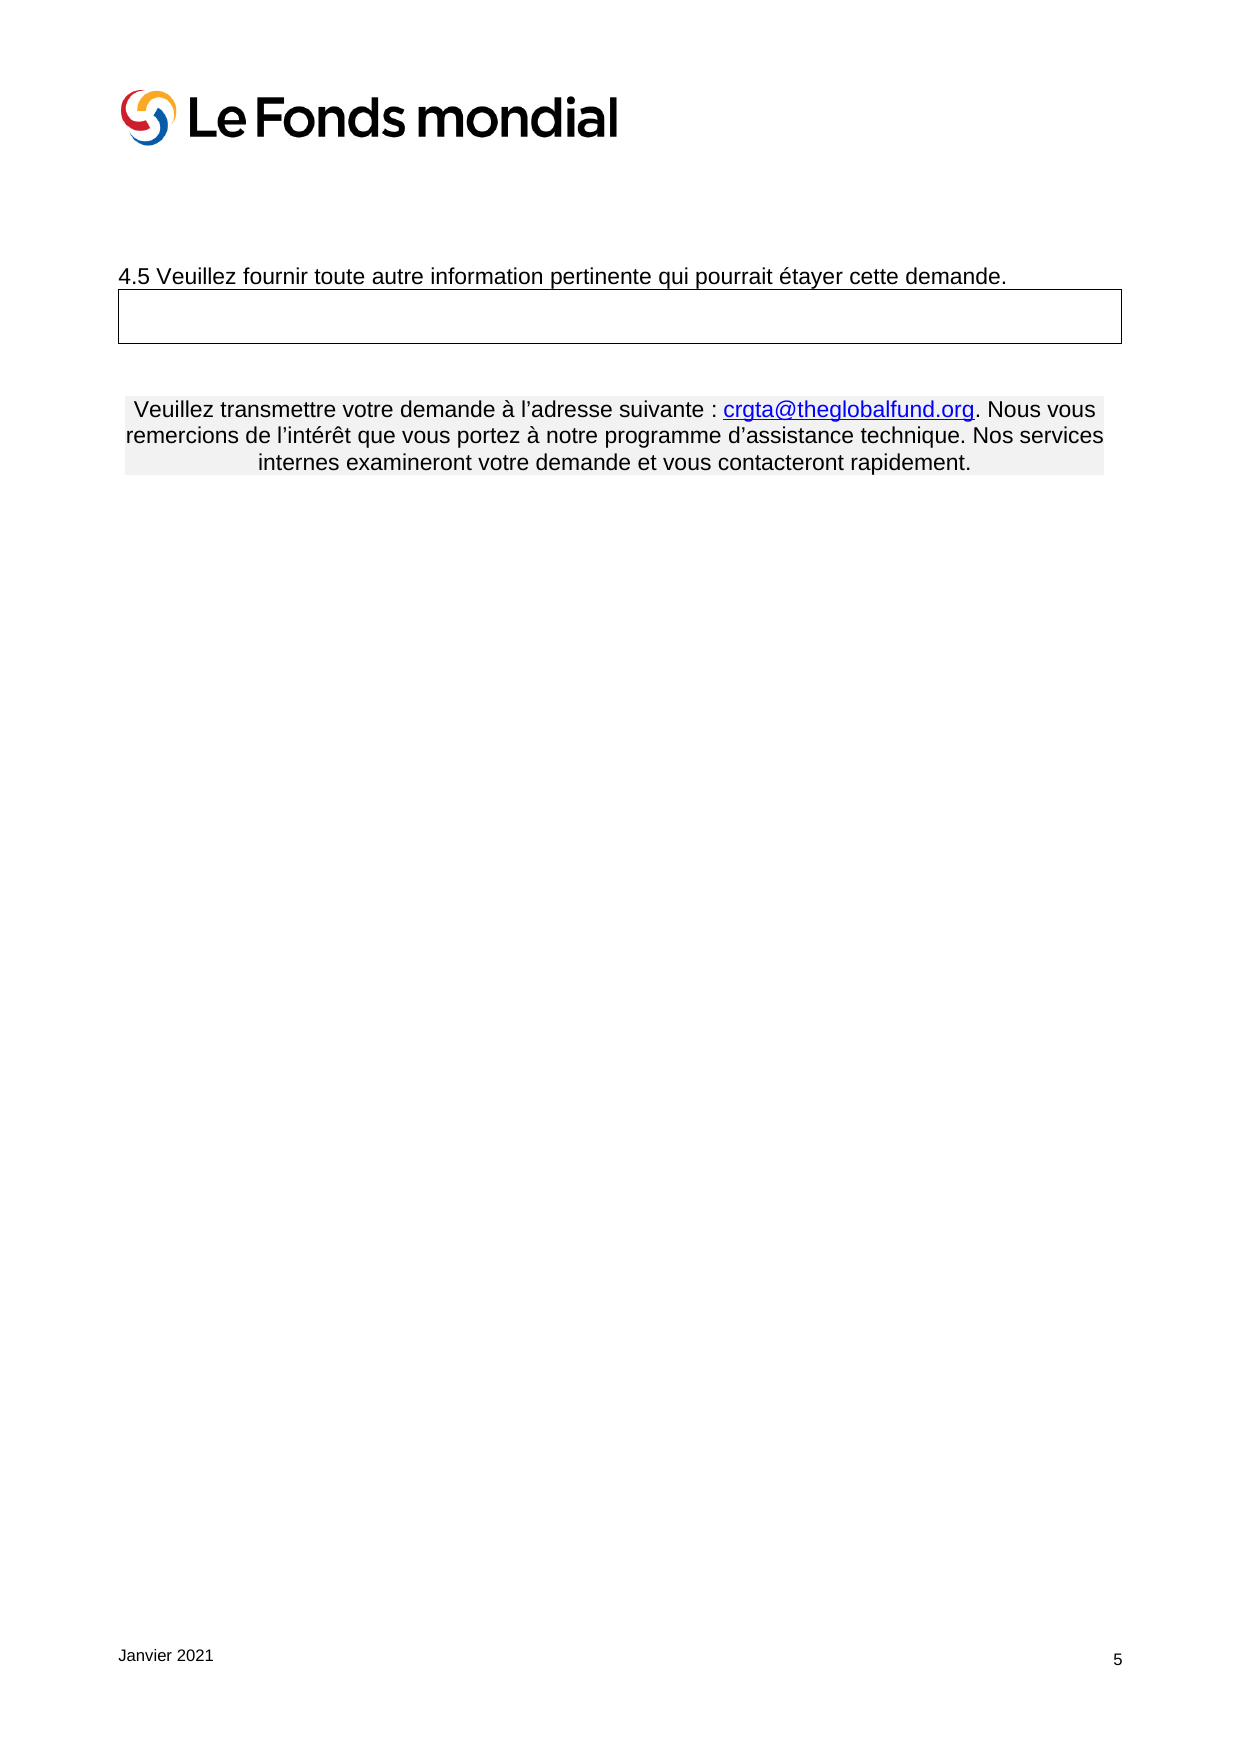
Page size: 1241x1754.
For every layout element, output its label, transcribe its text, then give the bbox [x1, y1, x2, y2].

picture [118, 88, 620, 147]
text 4.5 Veuillez fournir toute autre information pertinente qui pourrait étayer cette demande. [118, 263, 1122, 289]
table_header [119, 290, 1121, 343]
